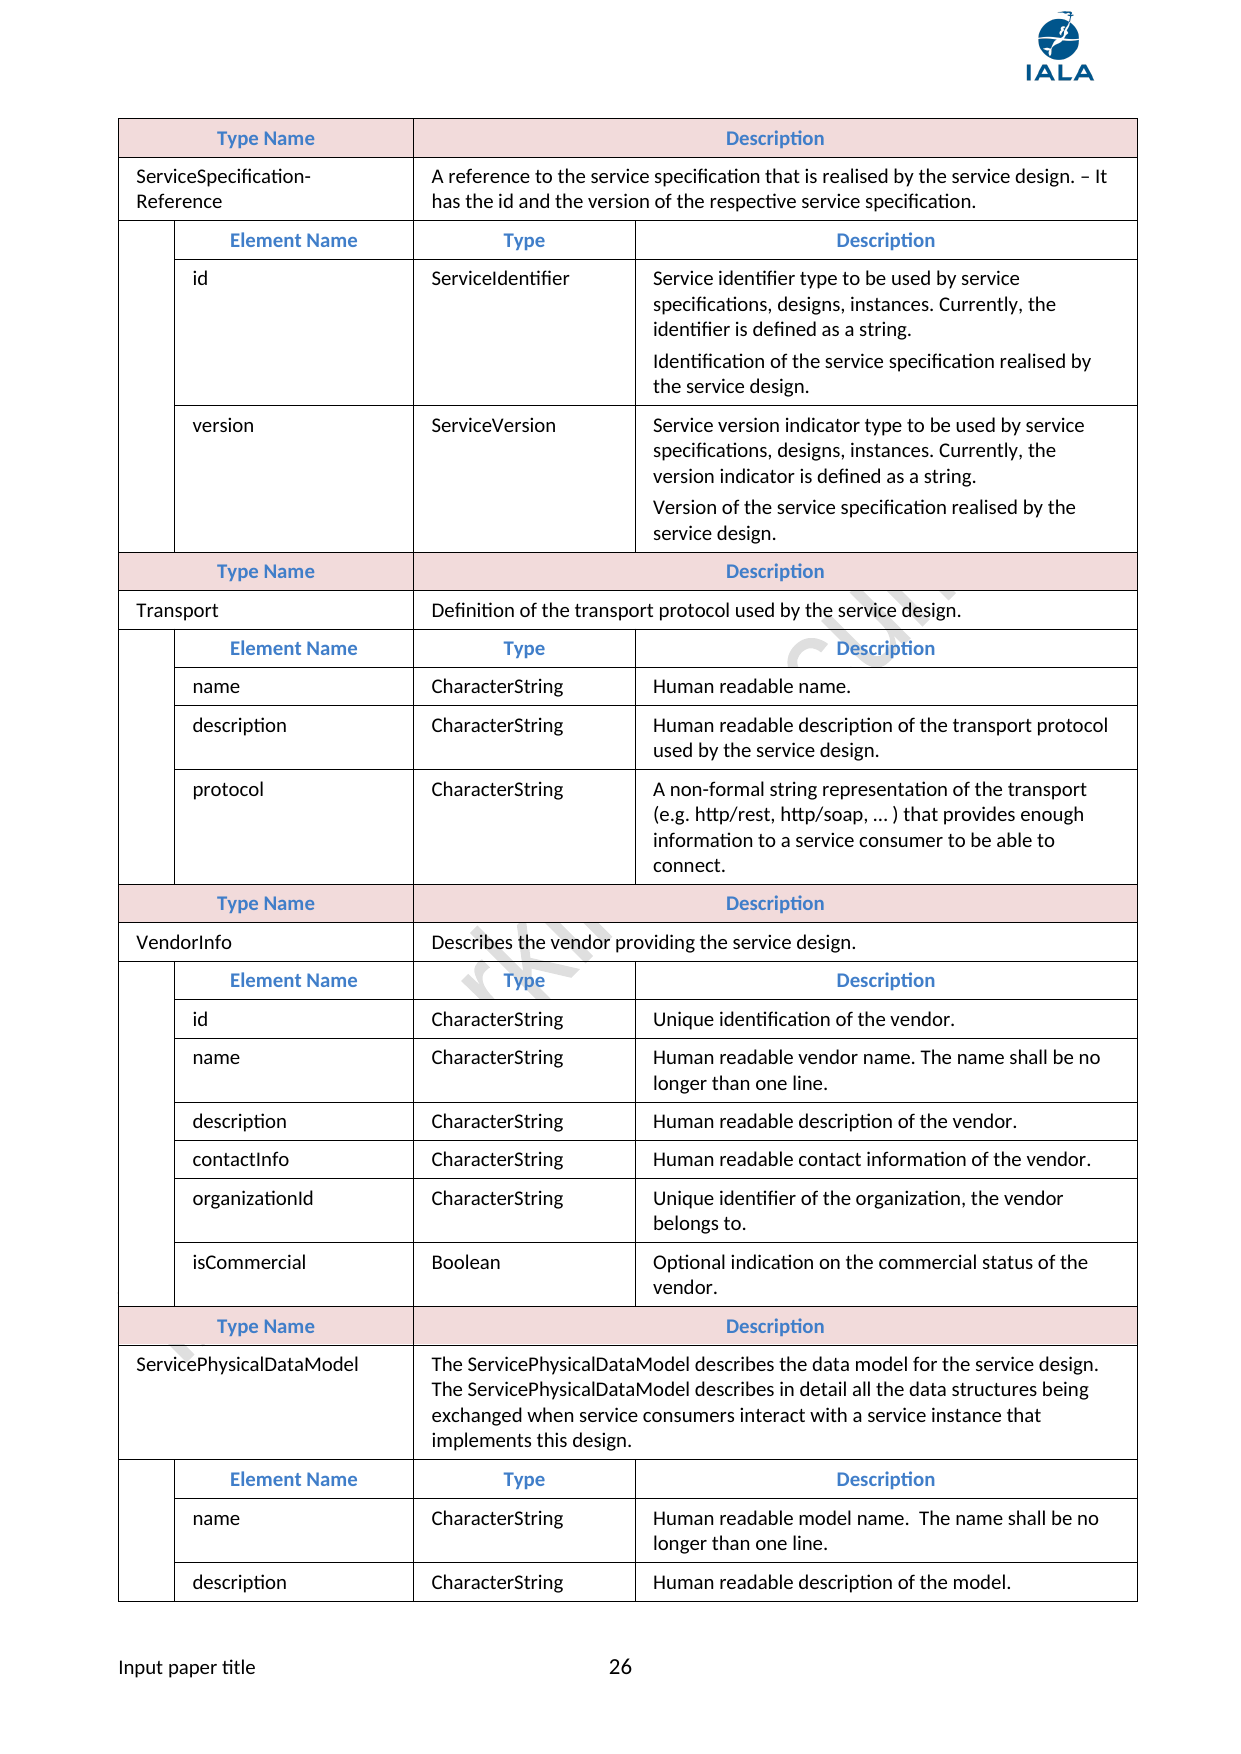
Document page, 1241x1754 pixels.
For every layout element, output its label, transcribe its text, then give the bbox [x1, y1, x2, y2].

table_cell organizationId [175, 1179, 413, 1242]
table_cell Unique identification of the vendor. [636, 1000, 1137, 1038]
table_cell Service version indicator type to be used by service specifications, designs, instances. Currently, the version indicator is defined as a string. Version of the service specification realised by the service design. [636, 406, 1137, 552]
table_cell VendorInfo [119, 923, 413, 961]
table_cell name [175, 668, 413, 705]
table_cell Definition of the transport protocol used by the service design. [414, 591, 1137, 628]
table_cell CharacterString [414, 1179, 635, 1242]
table_cell Describes the vendor providing the service design. [414, 923, 1137, 961]
table_cell CharacterString [414, 1563, 635, 1601]
table_cell CharacterString [414, 1499, 635, 1562]
table_cell CharacterString [414, 706, 635, 769]
table_cell description [175, 1103, 413, 1140]
table_cell The ServicePhysicalDataModel describes the data model for the service design. The ServicePhysicalDataModel describes in detail all the data structures being exchanged when service consumers interact with a service instance that implements this design. [414, 1346, 1137, 1459]
table_cell contactInfo [175, 1141, 413, 1178]
table_cell name [175, 1039, 413, 1101]
table_cell description [175, 706, 413, 769]
table_cell Description [636, 221, 1137, 259]
table_cell Unique identifier of the organization, the vendor belongs to. [636, 1179, 1137, 1242]
table_cell Transport [119, 591, 413, 628]
table_cell Human readable description of the vendor. [636, 1103, 1137, 1140]
table_cell id [175, 260, 413, 405]
table_cell CharacterString [414, 1000, 635, 1038]
table_cell Element Name [175, 1460, 413, 1498]
table_cell [119, 1460, 174, 1601]
table_cell CharacterString [414, 1141, 635, 1178]
table_cell Type [414, 1460, 635, 1498]
table_cell Type [414, 630, 635, 667]
table_cell version [175, 406, 413, 552]
table_cell ServiceSpecification-Reference [119, 158, 413, 220]
table_cell Type [414, 221, 635, 259]
table_cell Description [636, 630, 1137, 667]
table_cell ServiceVersion [414, 406, 635, 552]
table_cell Description [636, 962, 1137, 999]
picture [1011, 3, 1106, 96]
table_cell [119, 962, 174, 1306]
table_cell Service identifier type to be used by service specifications, designs, instances. Currently, the identifier is defined as a string. Identification of the service specification realised by the service design. [636, 260, 1137, 405]
table_cell Human readable description of the transport protocol used by the service design. [636, 706, 1137, 769]
table_cell ServiceIdentifier [414, 260, 635, 405]
table_cell CharacterString [414, 668, 635, 705]
table_cell A non-formal string representation of the transport (e.g. http/rest, http/soap, … ) that provides enough information to a service consumer to be able to connect. [636, 770, 1137, 884]
table_cell [119, 630, 174, 884]
table_cell Human readable name. [636, 668, 1137, 705]
table_cell Human readable model name. The name shall be no longer than one line. [636, 1499, 1137, 1562]
table_cell protocol [175, 770, 413, 884]
table_header Description [414, 119, 1137, 157]
table_cell Type Name [119, 1307, 413, 1344]
table_cell CharacterString [414, 770, 635, 884]
table_cell Human readable description of the model. [636, 1563, 1137, 1601]
table_cell Description [414, 1307, 1137, 1344]
table_cell Optional indication on the commercial status of the vendor. [636, 1243, 1137, 1306]
table_cell Element Name [175, 630, 413, 667]
table_cell [119, 221, 174, 552]
table_cell Type Name [119, 885, 413, 922]
table_cell Human readable vendor name. The name shall be no longer than one line. [636, 1039, 1137, 1101]
table_cell Type [414, 962, 635, 999]
table_cell id [175, 1000, 413, 1038]
table_cell Human readable contact information of the vendor. [636, 1141, 1137, 1178]
table_cell Description [636, 1460, 1137, 1498]
table_cell Element Name [175, 221, 413, 259]
table_cell Description [414, 553, 1137, 590]
table_cell name [175, 1499, 413, 1562]
table_cell CharacterString [414, 1103, 635, 1140]
table_cell isCommercial [175, 1243, 413, 1306]
table_cell ServicePhysicalDataModel [119, 1346, 413, 1459]
table_cell Type Name [119, 553, 413, 590]
table_cell Description [414, 885, 1137, 922]
table_cell Element Name [175, 962, 413, 999]
table_cell description [175, 1563, 413, 1601]
table_cell Boolean [414, 1243, 635, 1306]
table_header Type Name [119, 119, 413, 157]
table_cell A reference to the service specification that is realised by the service design. – It has the id and the version of the respective service specification. [414, 158, 1137, 220]
table_cell CharacterString [414, 1039, 635, 1101]
